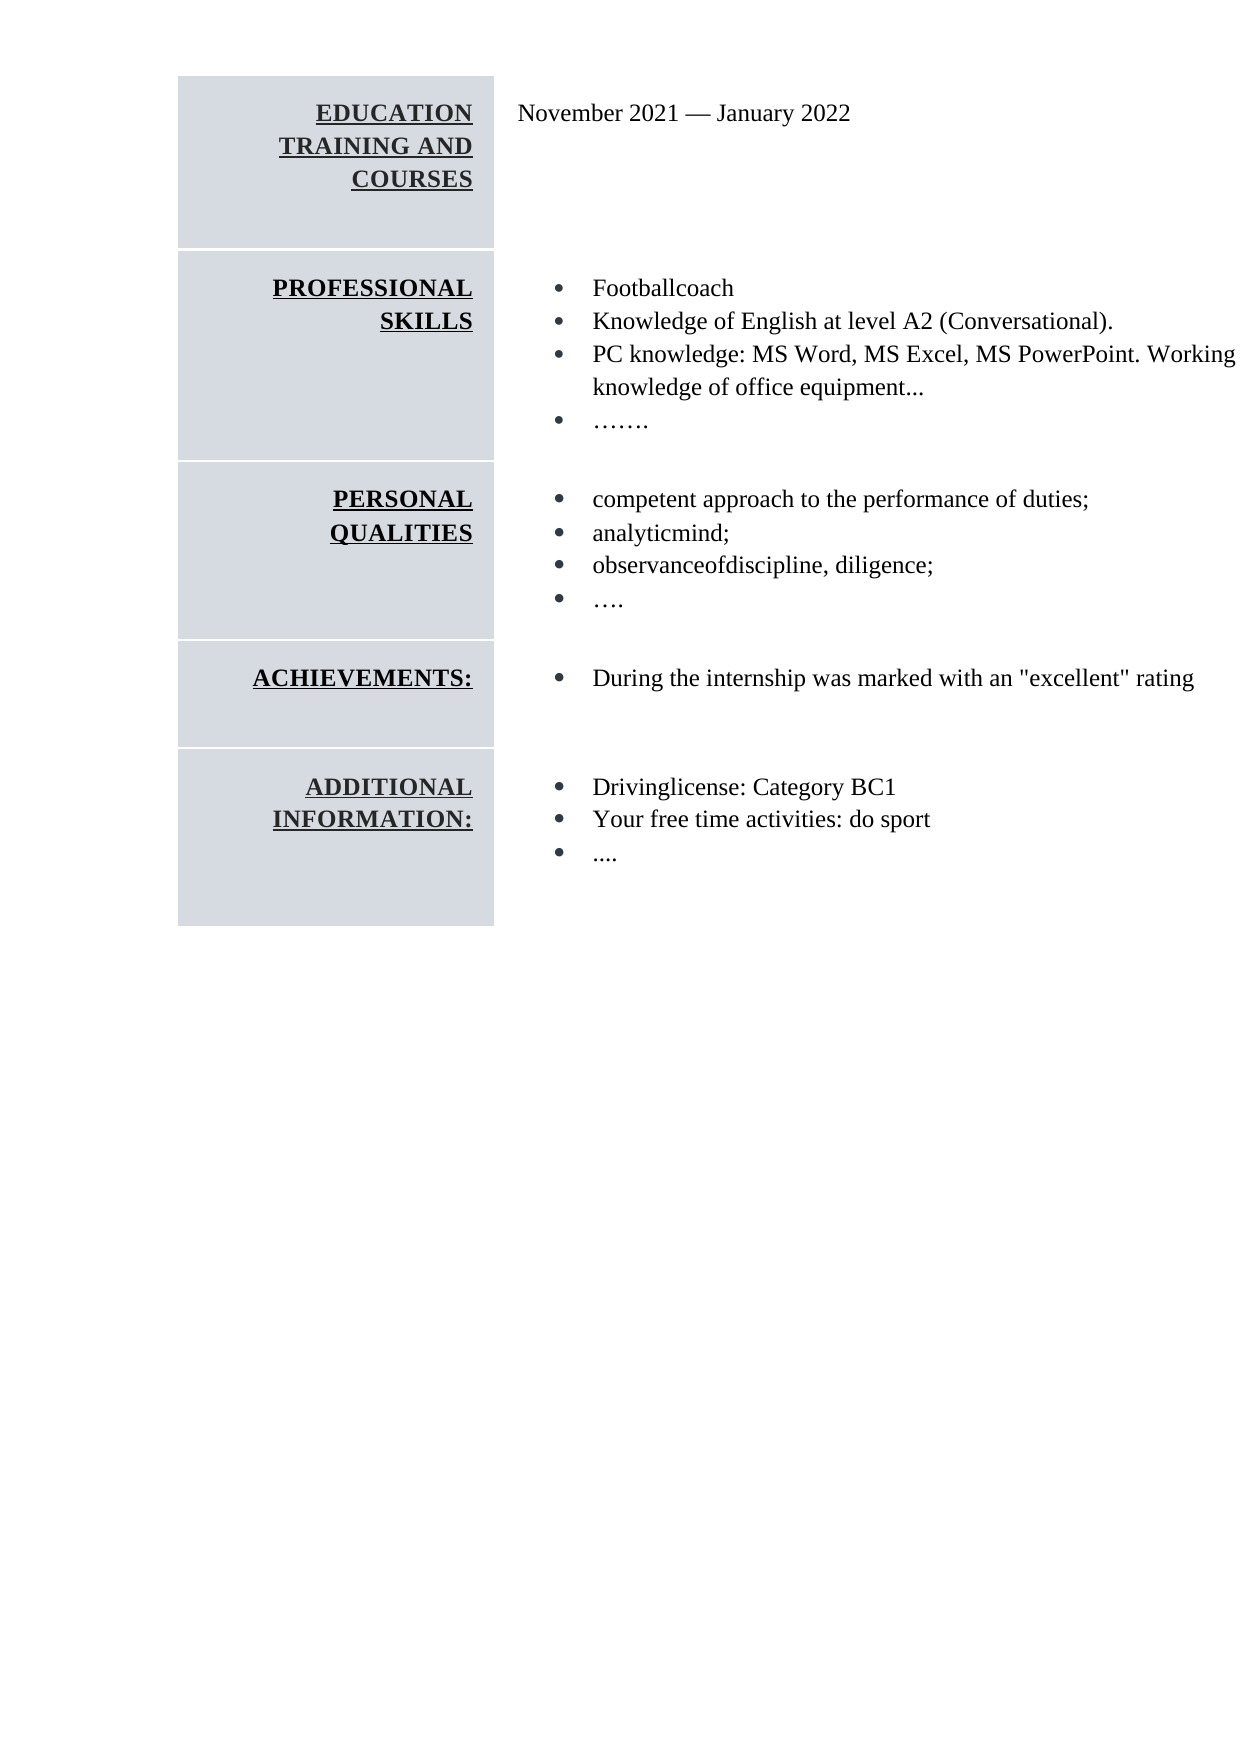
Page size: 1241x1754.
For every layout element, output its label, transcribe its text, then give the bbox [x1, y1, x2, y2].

table_cell PERSONAL QUALITIES [178, 462, 494, 639]
table_cell ACHIEVEMENTS: [178, 641, 494, 747]
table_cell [178, 76, 494, 248]
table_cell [496, 76, 1239, 248]
table_cell ADDITIONAL INFORMATION: [178, 749, 494, 926]
table_cell competent approach to the performance of duties; analyticmind; observanceofdiscipline, diligence; …. [496, 462, 1239, 639]
table_cell During the internship was marked with an "excellent" rating [496, 641, 1239, 747]
table_cell PROFESSIONAL SKILLS [178, 251, 494, 460]
table_cell Drivinglicense: Category BC1 Your free time activities: do sport .... [496, 749, 1239, 926]
table_cell Footballcoach Knowledge of English at level A2 (Conversational). PC knowledge: MS Word, MS Excel, MS PowerPoint. Working knowledge of office equipment... ……. [496, 251, 1239, 460]
